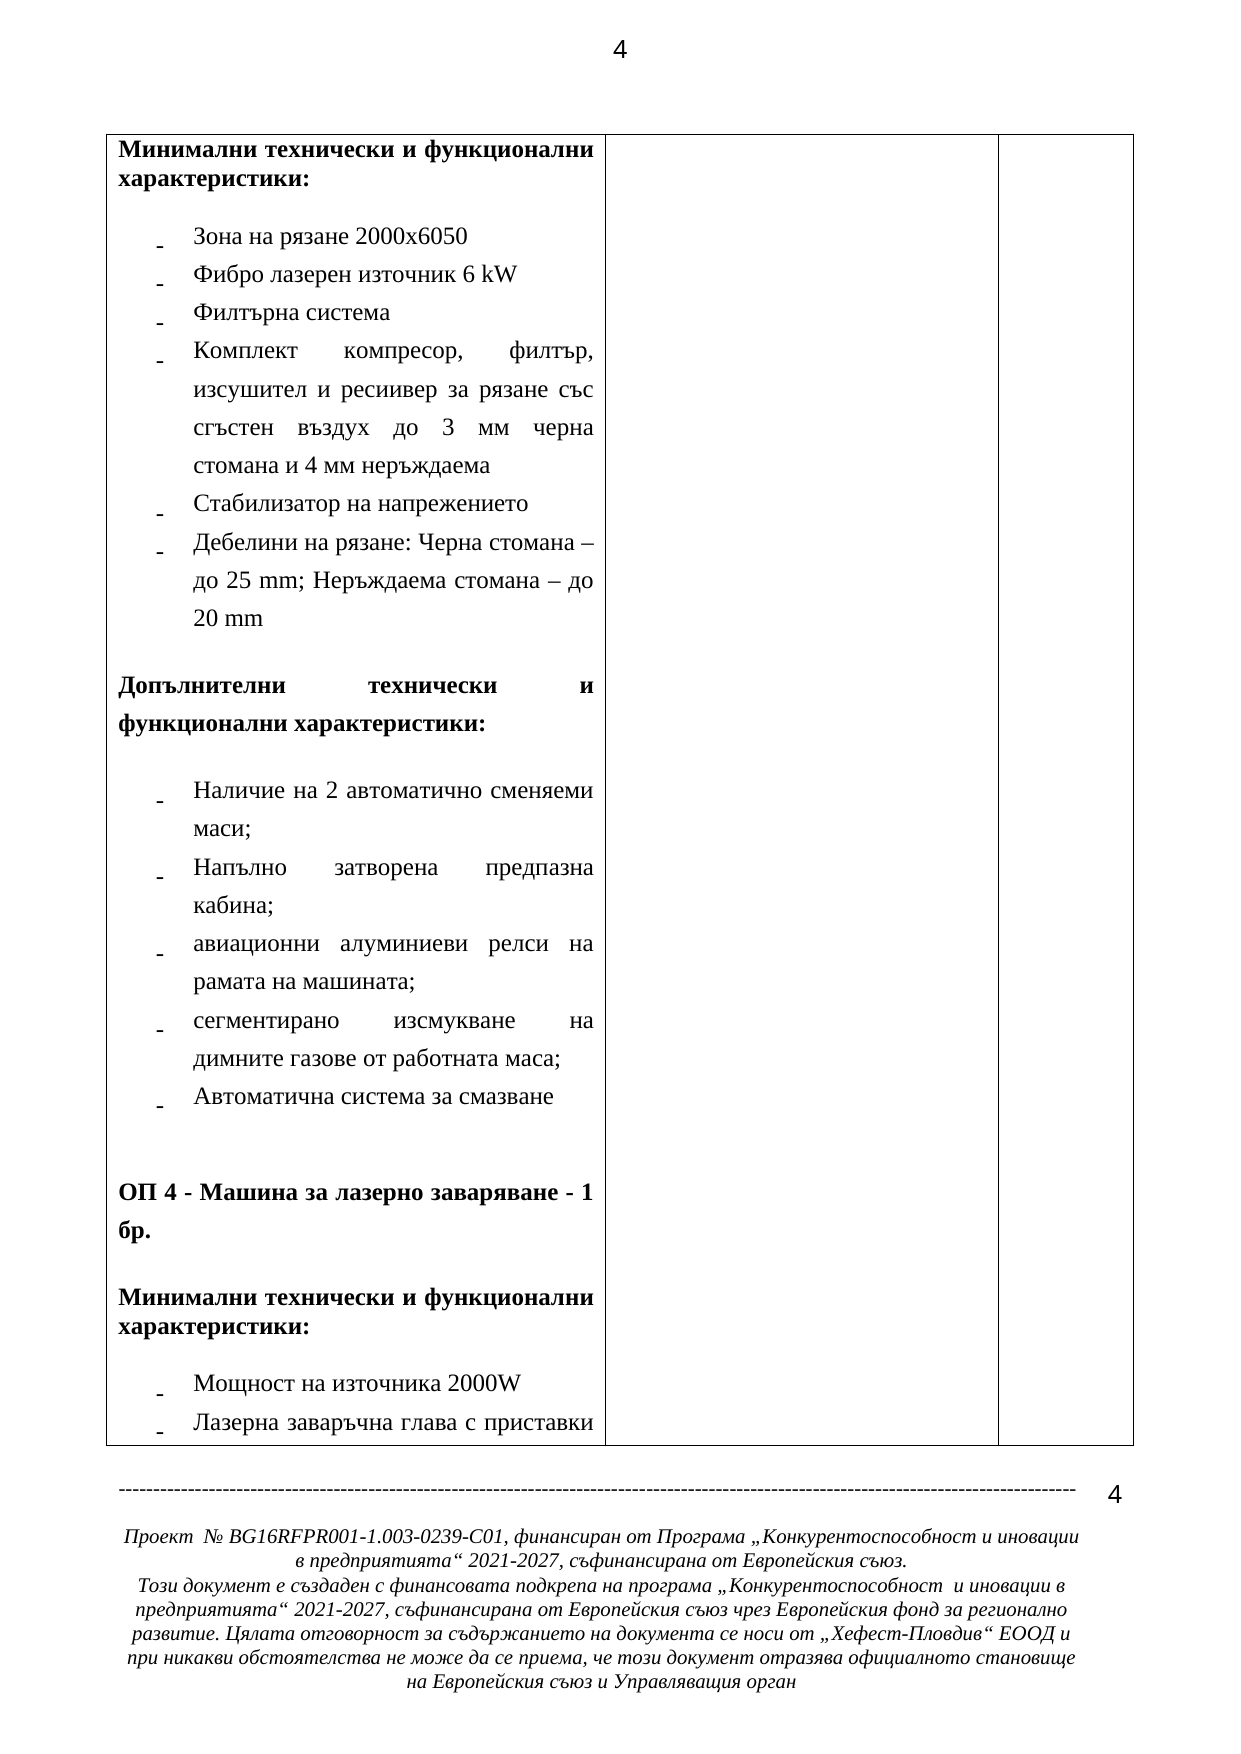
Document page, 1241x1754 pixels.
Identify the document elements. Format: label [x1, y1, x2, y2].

table_cell [999, 135, 1133, 1445]
table_cell [606, 135, 998, 1445]
table_cell [107, 135, 605, 1445]
